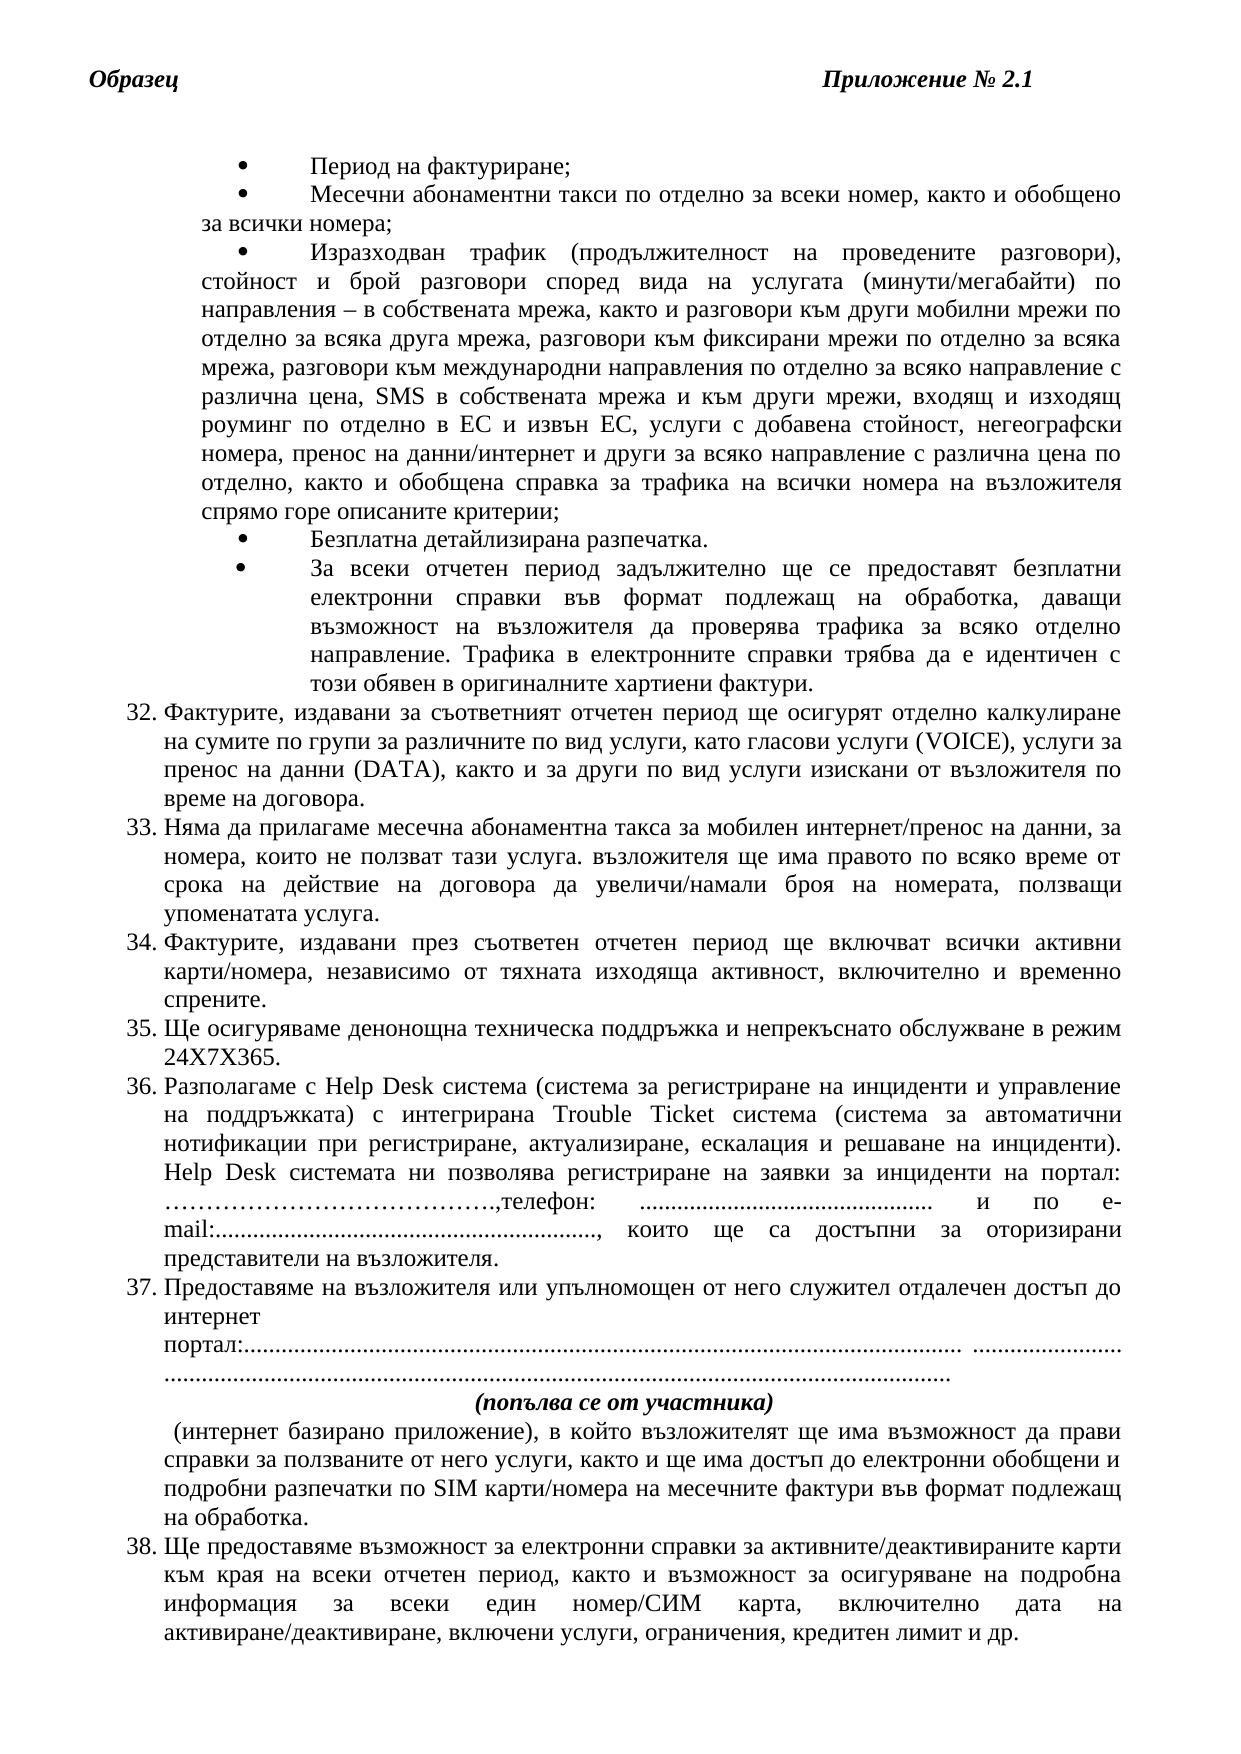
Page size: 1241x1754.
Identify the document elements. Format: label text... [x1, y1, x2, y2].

list За всеки отчетен период задължително ще се предоставят безплатни електронни справки във формат подлежащ на обработка, даващи възможност на възложителя да проверява трафика за всяко отделно направление. Трафика в електронните справки трябва да е идентичен с този обявен в оригиналните хартиени фактури. [236, 553, 1122, 697]
list Разполагаме с Help Desk система (система за регистриране на инциденти и управление на поддръжката) с интегрирана Trouble Ticket система (система за автоматични нотификации при регистриране, актуализиране, ескалация и решаване на инциденти). Help Desk системата ни позволява регистриране на заявки за инциденти на портал:………………………………….,телефон: ............................................... и по e-mail:............................................................., които ще са достъпни за оторизирани представители на възложителя. [126, 1071, 1122, 1272]
list Ще осигуряваме денонощна техническа поддръжка и непрекъснато обслужване в режим 24Х7Х365. [126, 1013, 1122, 1071]
list Предоставяме на възложителя или упълномощен от него служител отдалечен достъп до интернет портал:................................................................................................................... ...................................................................................................................................................... [126, 1272, 1122, 1387]
list Няма да прилагаме месечна абонаментна такса за мобилен интернет/пренос на данни, за номера, които не ползват тази услуга. възложителя ще има правото по всяко време от срока на действие на договора да увеличи/намали броя на номерата, ползващи упоменатата услуга. [126, 812, 1122, 927]
list Ще предоставяме възможност за електронни справки за активните/деактивираните карти към края на всеки отчетен период, както и възможност за осигуряване на подробна информация за всеки един номер/СИМ карта, включително дата на активиране/деактивиране, включени услуги, ограничения, кредитен лимит и др. [126, 1531, 1122, 1646]
list Фактурите, издавани за съответният отчетен период ще осигурят отделно калкулиране на сумите по групи за различните по вид услуги, като гласови услуги (VOICE), услуги за пренос на данни (DATA), както и за други по вид услуги изискани от възложителя по време на договора. [126, 697, 1122, 812]
text (интернет базирано приложение), в който възложителят ще има възможност да прави справки за ползваните от него услуги, както и ще има достъп до електронни обобщени и подробни разпечатки по SIM карти/номера на месечните фактури във формат подлежащ на обработка. [164, 1416, 1122, 1531]
list Безплатна детайлизирана разпечатка. [201, 524, 1122, 553]
list Месечни абонаментни такси по отделно за всеки номер, както и обобщено за всички номера; [201, 179, 1122, 237]
list Период на фактуриране; [201, 151, 1122, 179]
list Фактурите, издавани през съответен отчетен период ще включват всички активни карти/номера, независимо от тяхната изходяща активност, включително и временно спрените. [126, 927, 1122, 1013]
text (попълва се от участника) [126, 1387, 1122, 1416]
list Изразходван трафик (продължителност на проведените разговори), стойност и брой разговори според вида на услугата (минути/мегабайти) по направления – в собствената мрежа, както и разговори към други мобилни мрежи по отделно за всяка друга мрежа, разговори към фиксирани мрежи по отделно за всяка мрежа, разговори към международни направления по отделно за всяко направление с различна цена, SMS в собствената мрежа и към други мрежи, входящ и изходящ роуминг по отделно в ЕС и извън ЕС, услуги с добавена стойност, негеографски номера, пренос на данни/интернет и други за всяко направление с различна цена по отделно, както и обобщена справка за трафика на всички номера на възложителя спрямо горе описаните критерии; [201, 237, 1122, 524]
